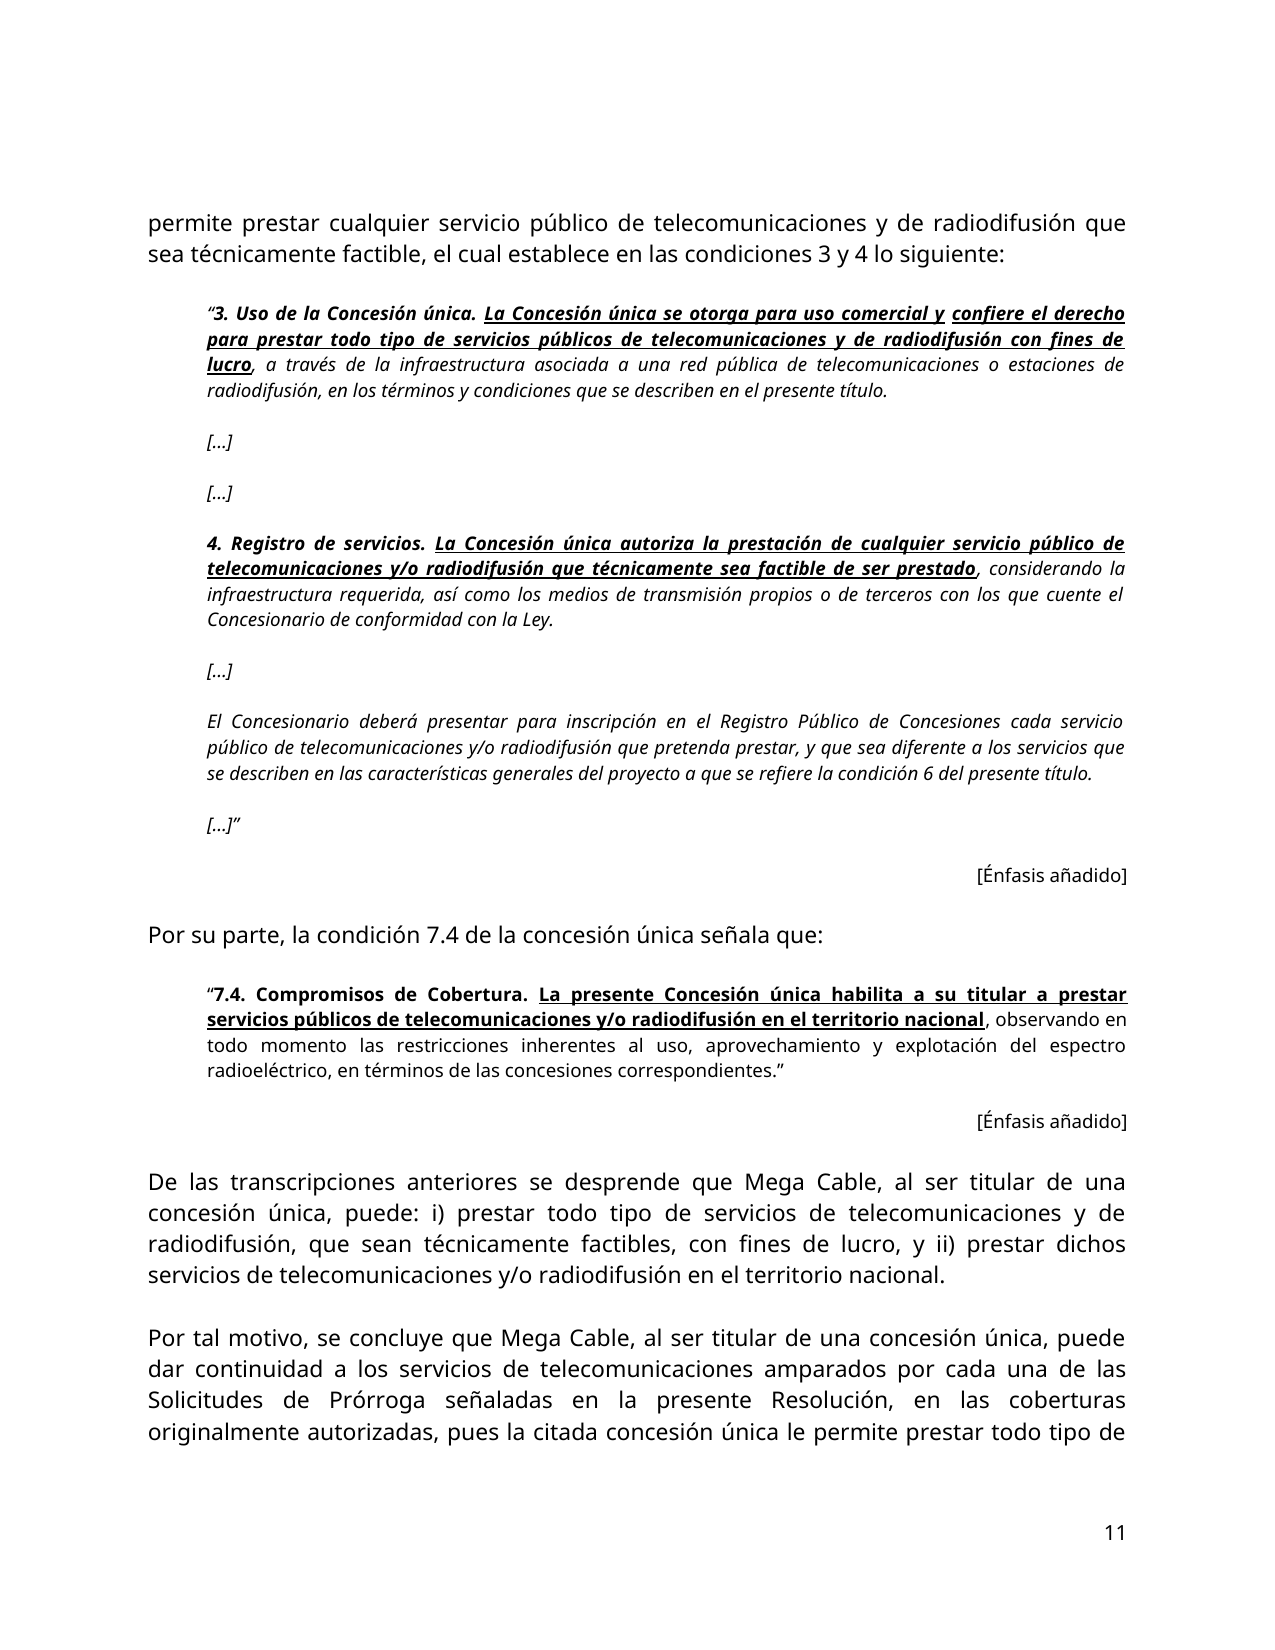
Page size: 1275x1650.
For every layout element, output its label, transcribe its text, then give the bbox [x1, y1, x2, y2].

text De las transcripciones anteriores se desprende que Mega Cable, al ser titular de una concesión única, puede: i) prestar todo tipo de servicios de telecomunicaciones y de radiodifusión, que sean técnicamente factibles, con fines de lucro, y ii) prestar dichos servicios de telecomunicaciones y/o radiodifusión en el territorio nacional. [148, 1166, 1127, 1291]
text […] [207, 658, 1127, 683]
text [148, 207, 1127, 269]
text 4. Registro de servicios. La Concesión única autoriza la prestación de cualquier servicio público de telecomunicaciones y/o radiodifusión que técnicamente sea factible de ser prestado, considerando la infraestructura requerida, así como los medios de transmisión propios o de terceros con los que cuente el Concesionario de conformidad con la Ley. [207, 530, 1127, 632]
text […] [207, 479, 1127, 505]
text [Énfasis añadido] [148, 862, 1127, 887]
text […]” [207, 811, 1127, 836]
text Por su parte, la condición 7.4 de la concesión única señala que: [148, 919, 1127, 950]
text [Énfasis añadido] [148, 1109, 1127, 1134]
text “3. Uso de la Concesión única. La Concesión única se otorga para uso comercial y confiere el derecho para prestar todo tipo de servicios públicos de telecomunicaciones y de radiodifusión con fines de lucro, a través de la infraestructura asociada a una red pública de telecomunicaciones o estaciones de radiodifusión, en los términos y condiciones que se describen en el presente título. [207, 301, 1127, 403]
text […] [207, 428, 1127, 454]
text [148, 1322, 1127, 1447]
text “7.4. Compromisos de Cobertura. La presente Concesión única habilita a su titular a prestar servicios públicos de telecomunicaciones y/o radiodifusión en el territorio nacional, observando en todo momento las restricciones inherentes al uso, aprovechamiento y explotación del espectro radioeléctrico, en términos de las concesiones correspondientes.” [207, 981, 1127, 1083]
text El Concesionario deberá presentar para inscripción en el Registro Público de Concesiones cada servicio público de telecomunicaciones y/o radiodifusión que pretenda prestar, y que sea diferente a los servicios que se describen en las características generales del proyecto a que se refiere la condición 6 del presente título. [207, 709, 1127, 785]
